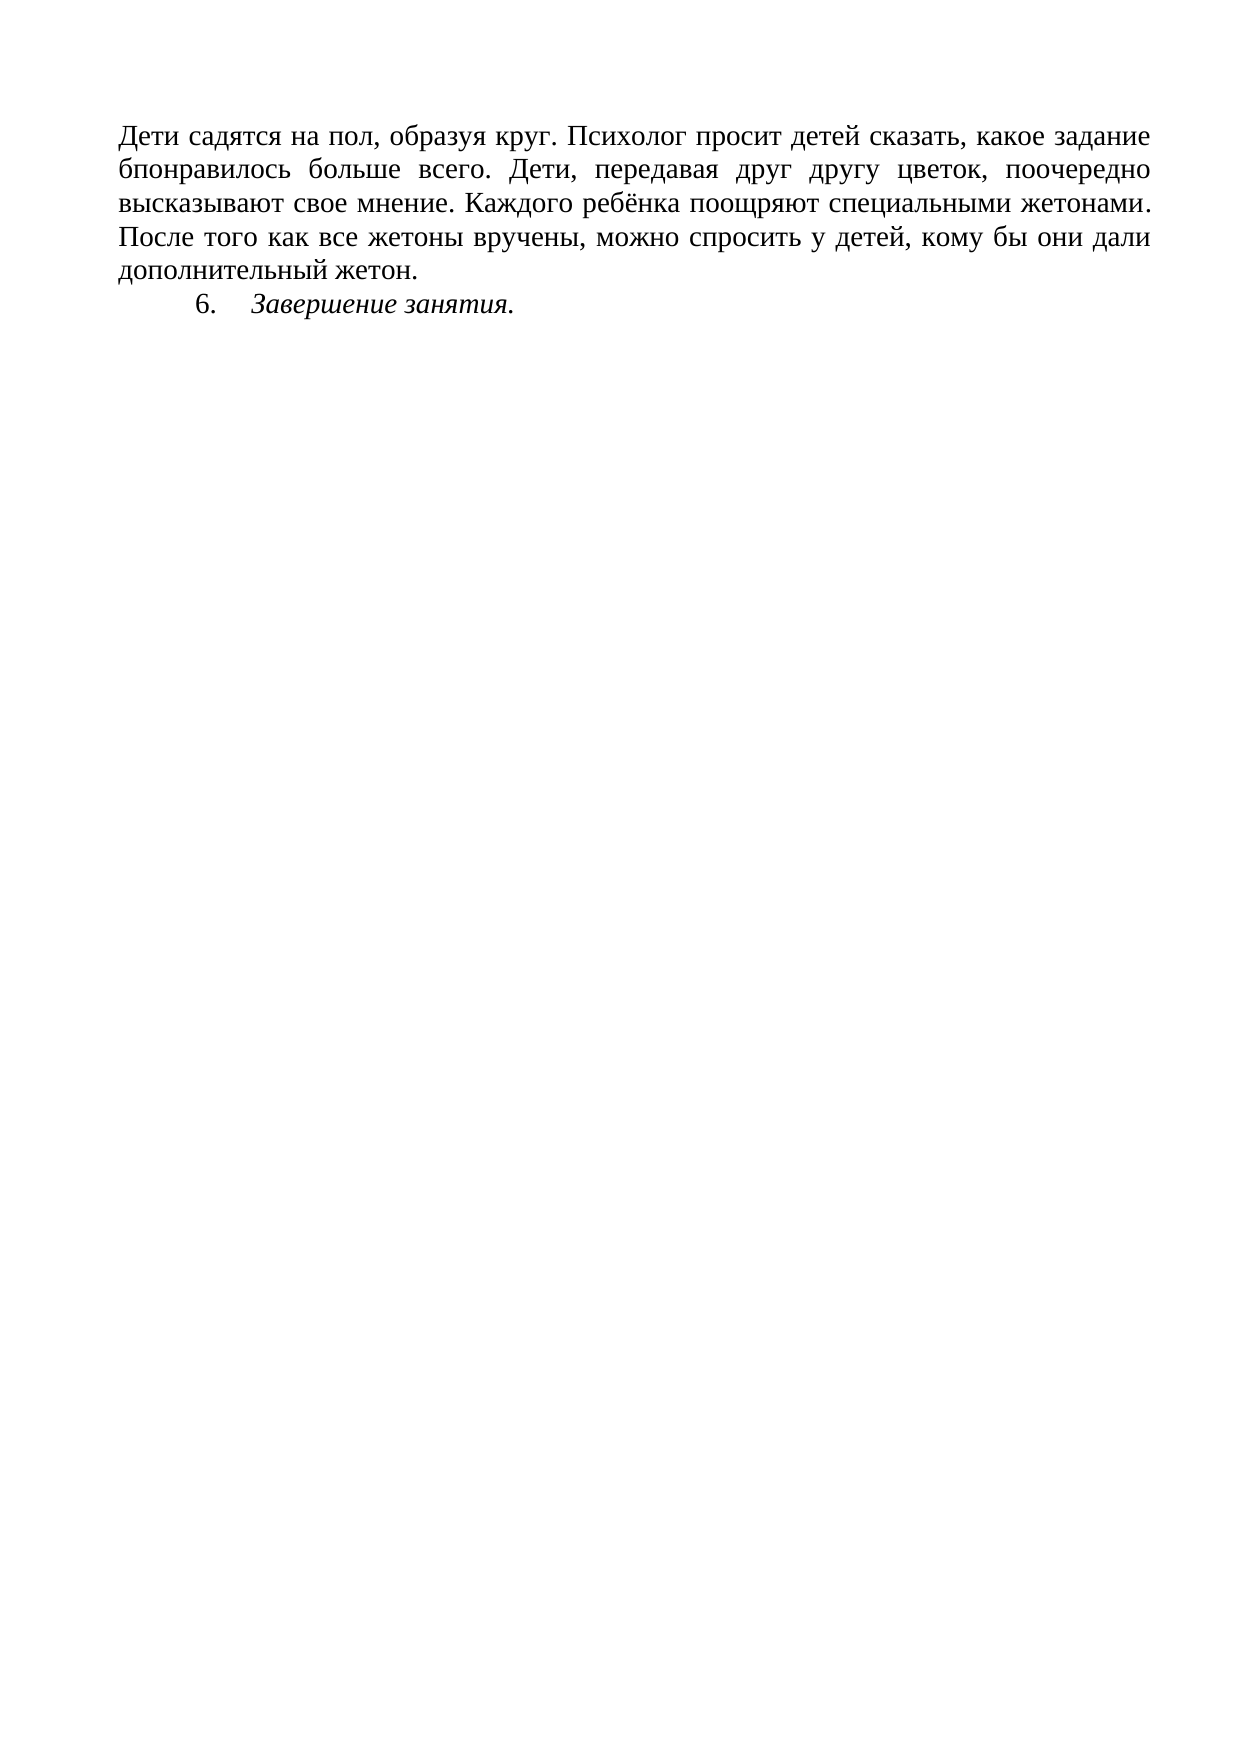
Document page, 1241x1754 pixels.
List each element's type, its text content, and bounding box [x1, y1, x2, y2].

text Дети садятся на пол, образуя круг. Психолог просит детей сказать, какое задание бпонравилось больше всего. Дети, передавая друг другу цветок, поочередно высказывают свое мнение. Каждого ребёнка поощряют специальными жетонами. После того как все жетоны вручены, можно спросить у детей, кому бы они дали дополнительный жетон. [118, 118, 1152, 286]
text 6. Завершение занятия. [121, 286, 1152, 319]
